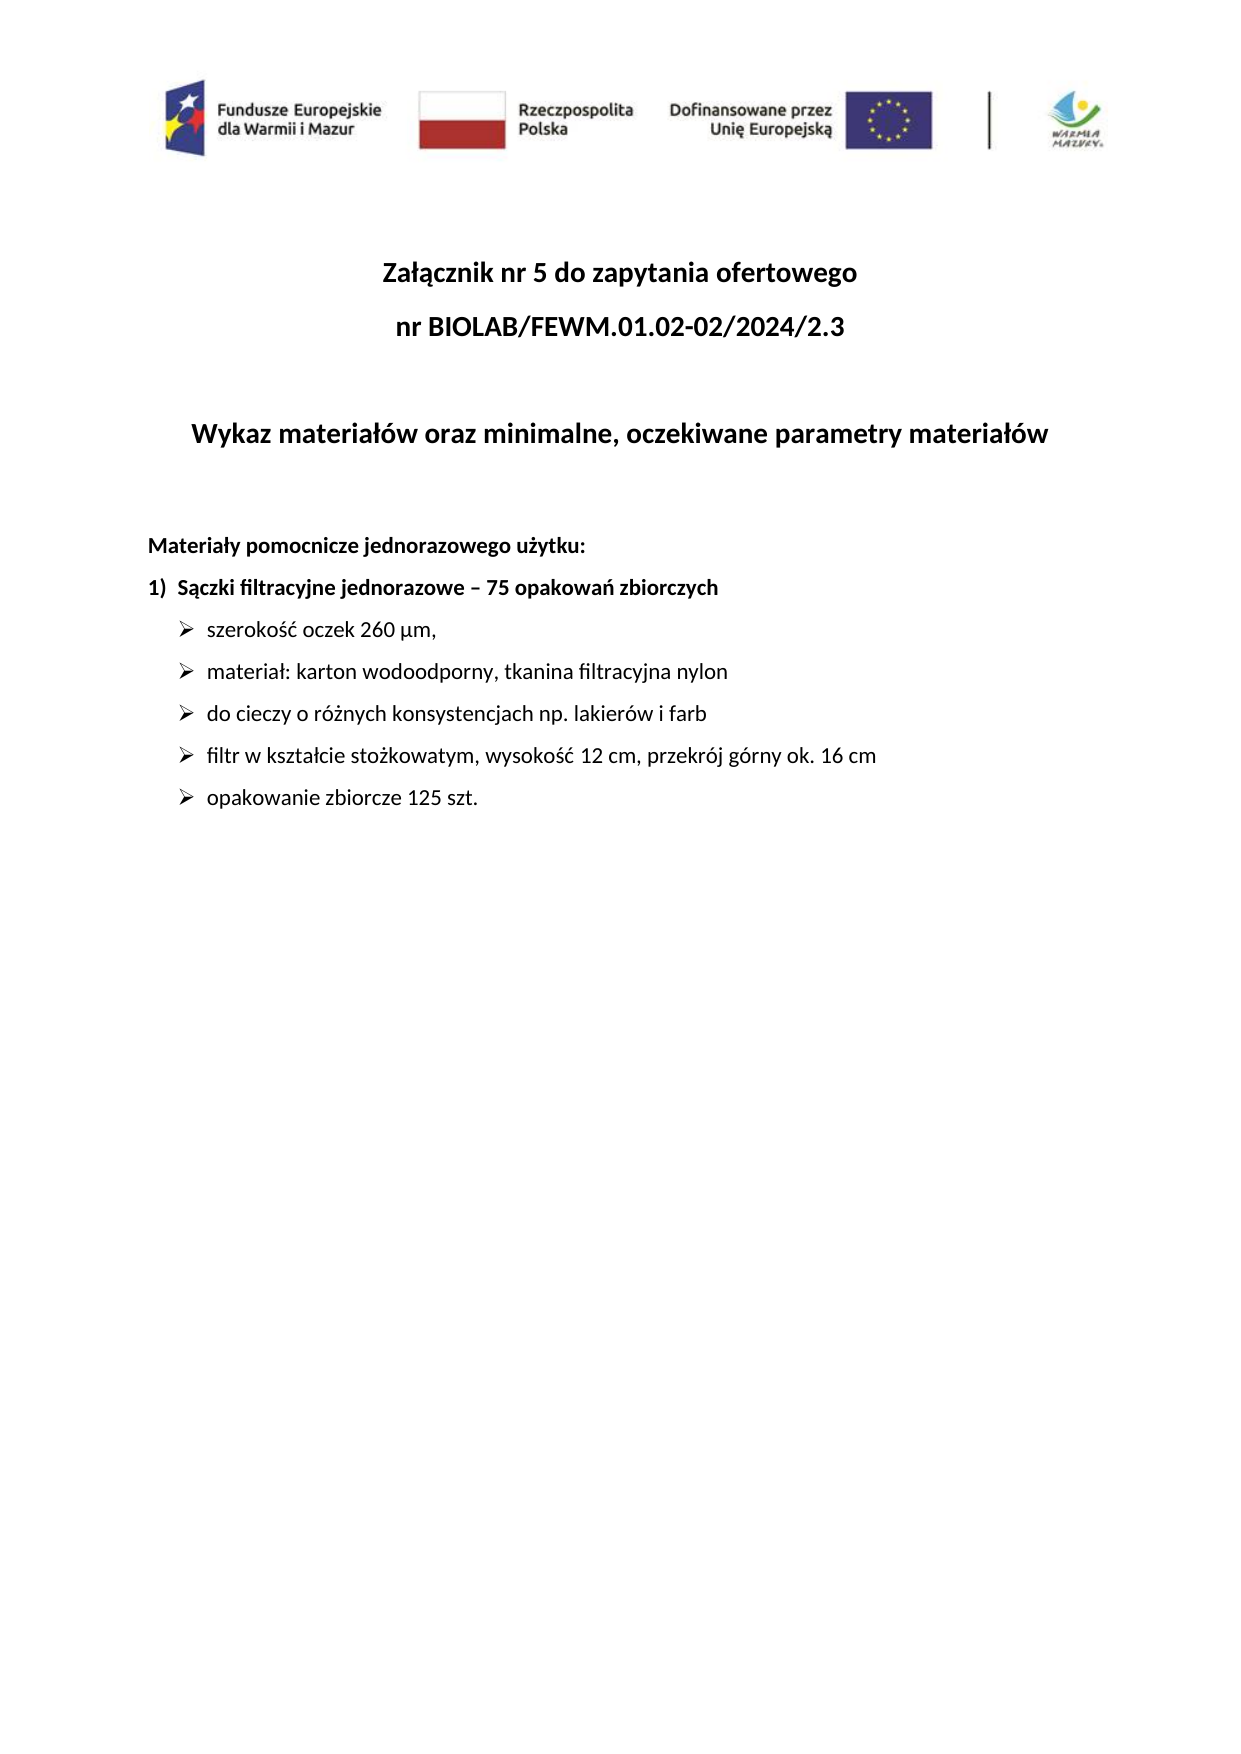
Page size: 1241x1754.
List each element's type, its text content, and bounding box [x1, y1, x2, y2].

text Załącznik nr 5 do zapytania ofertowego [148, 254, 1093, 290]
text Materiały pomocnicze jednorazowego użytku: [148, 531, 1093, 559]
picture [147, 61, 1119, 171]
text Wykaz materiałów oraz minimalne, oczekiwane parametry materiałów [148, 415, 1093, 450]
list opakowanie zbiorcze 125 szt. [177, 783, 1093, 811]
list szerokość oczek 260 µm, [177, 615, 1093, 643]
text nr BIOLAB/FEWM.01.02-02/2024/2.3 [148, 308, 1093, 343]
list Sączki filtracyjne jednorazowe – 75 opakowań zbiorczych [148, 573, 1093, 601]
list filtr w kształcie stożkowatym, wysokość 12 cm, przekrój górny ok. 16 cm [177, 741, 1093, 769]
list do cieczy o różnych konsystencjach np. lakierów i farb [177, 699, 1093, 727]
list materiał: karton wodoodporny, tkanina filtracyjna nylon [177, 657, 1093, 685]
